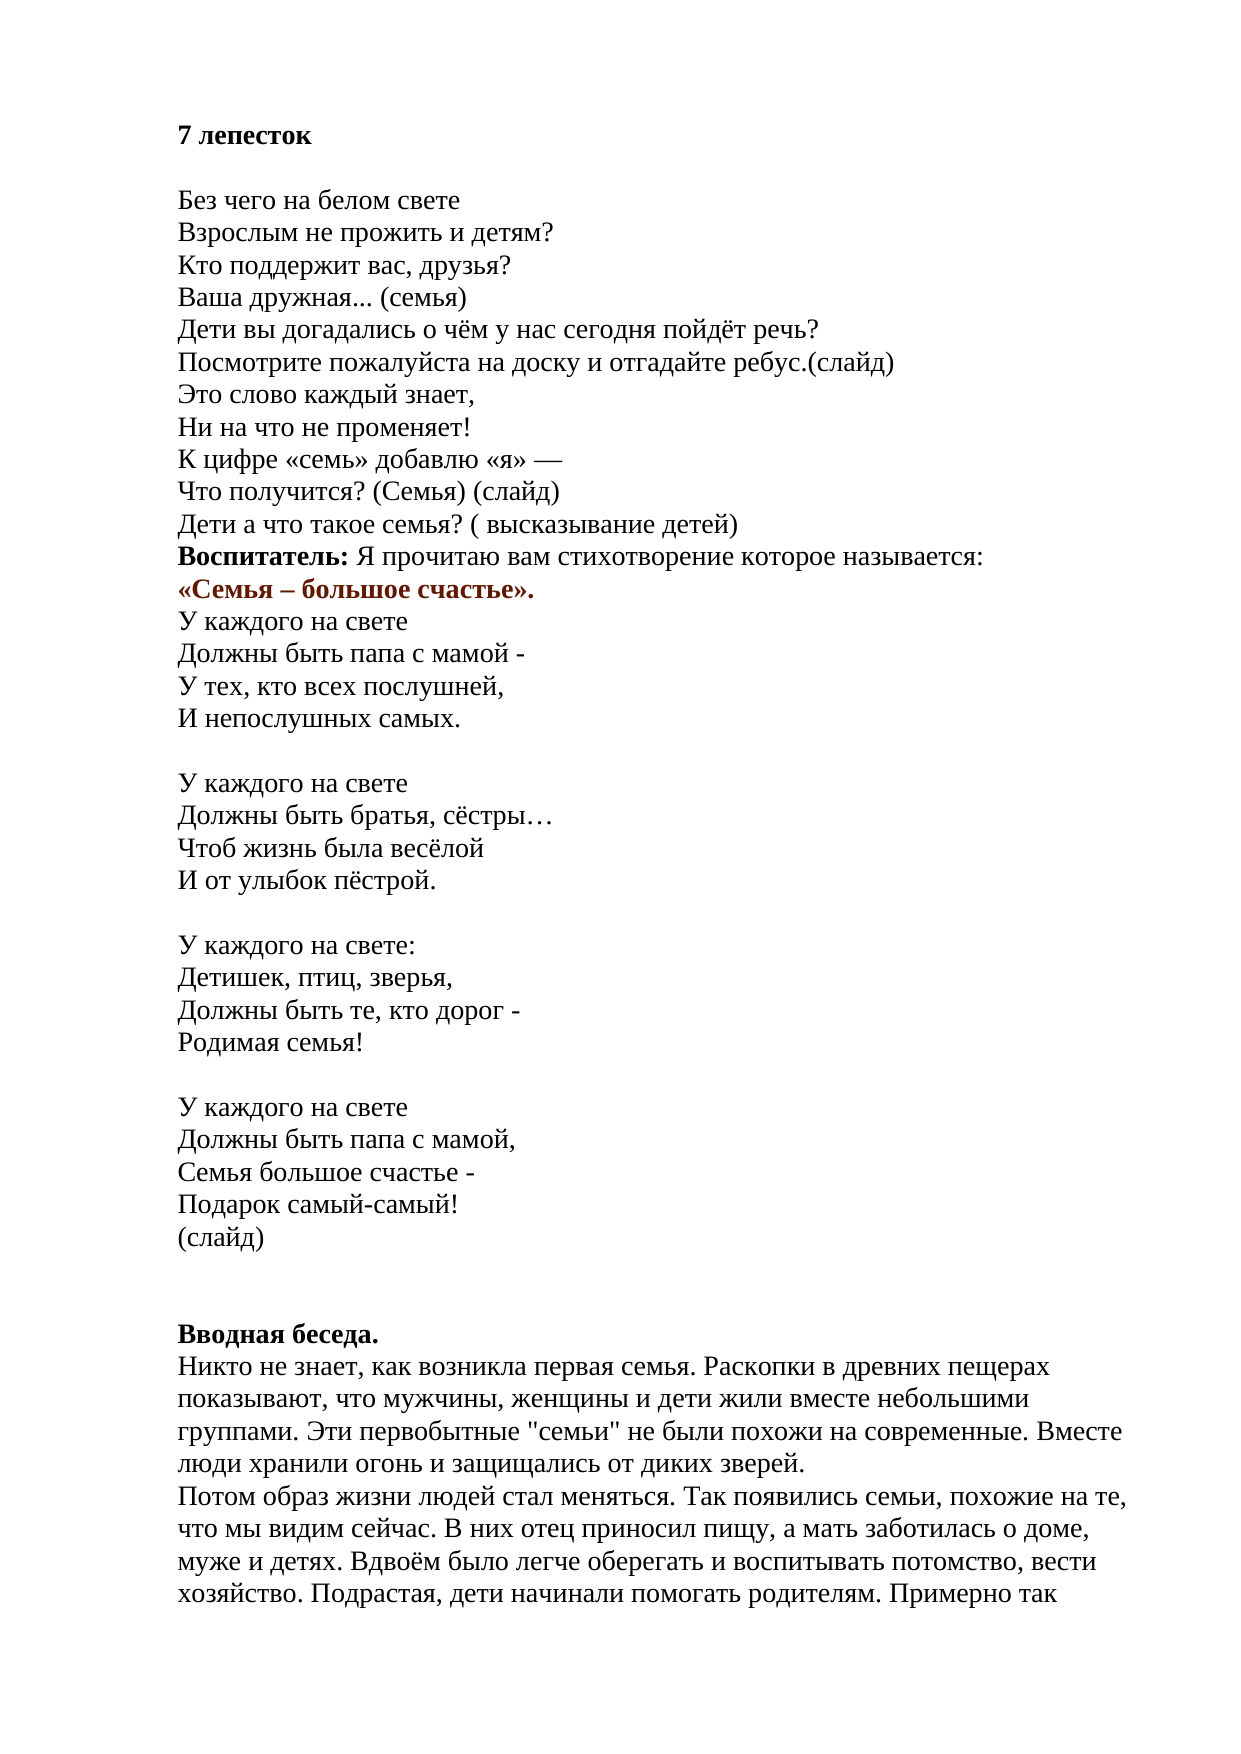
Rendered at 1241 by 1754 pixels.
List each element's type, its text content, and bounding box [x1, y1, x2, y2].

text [177, 604, 1152, 1608]
text 7 лепесток Без чего на белом свете Взрослым не прожить и детям? Кто поддержит вас, друзья? Ваша дружная... (семья) Дети вы догадались о чём у нас сегодня пойдёт речь? Посмотрите пожалуйста на доску и отгадайте ребус.(слайд) Это слово каждый знает, Ни на что не променяет! К цифре «семь» добавлю «я» — Что получится? (Семья) (слайд) Дети а что такое семья? ( высказывание детей) Воспитатель: Я прочитаю вам стихотворение которое называется: [177, 118, 1152, 572]
text «Семья – большое счастье». [177, 572, 1152, 604]
